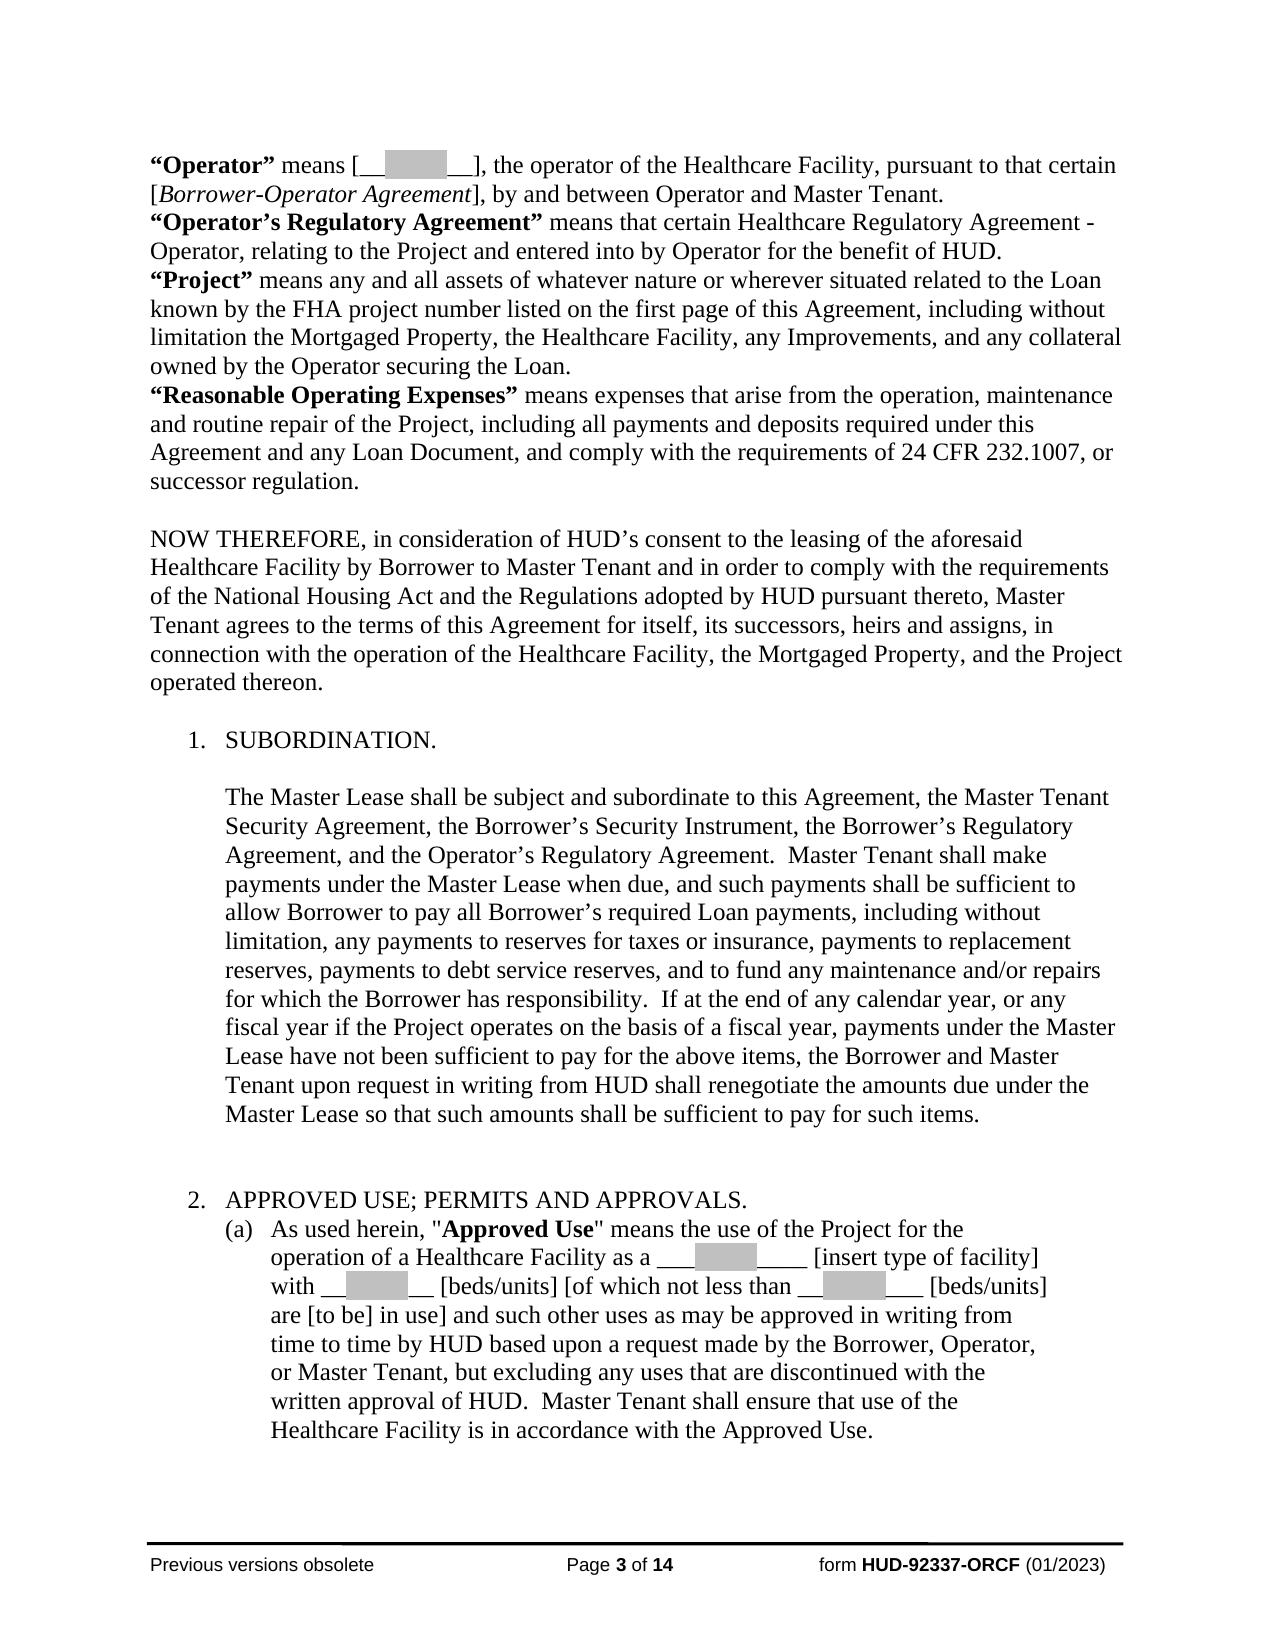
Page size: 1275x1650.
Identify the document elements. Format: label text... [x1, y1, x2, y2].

text NOW THEREFORE, in consideration of HUD’s consent to the leasing of the aforesaid Healthcare Facility by Borrower to Master Tenant and in order to comply with the requirements of the National Housing Act and the Regulations adopted by HUD pursuant thereto, Master Tenant agrees to the terms of this Agreement for itself, its successors, heirs and assigns, in connection with the operation of the Healthcare Facility, the Mortgaged Property, and the Project operated thereon. [150, 524, 1125, 696]
list APPROVED USE; PERMITS AND APPROVALS. [187, 1185, 1050, 1214]
list As used herein, "Approved Use" means the use of the Project for the operation of a Healthcare Facility as a ___ ____ [insert type of facility] with __ __ [beds/units] [of which not less than __ ___ [beds/units] are [to be] in use] and such other uses as may be approved in writing from time to time by HUD based upon a request made by the Borrower, Operator, or Master Tenant, but excluding any uses that are discontinued with the written approval of HUD. Master Tenant shall ensure that use of the Healthcare Facility is in accordance with the Approved Use. [225, 1214, 1050, 1444]
text The Master Lease shall be subject and subordinate to this Agreement, the Master Tenant Security Agreement, the Borrower’s Security Instrument, the Borrower’s Regulatory Agreement, and the Operator’s Regulatory Agreement. Master Tenant shall make payments under the Master Lease when due, and such payments shall be sufficient to allow Borrower to pay all Borrower’s required Loan payments, including without limitation, any payments to reserves for taxes or insurance, payments to replacement reserves, payments to debt service reserves, and to fund any maintenance and/or repairs for which the Borrower has responsibility. If at the end of any calendar year, or any fiscal year if the Project operates on the basis of a fiscal year, payments under the Master Lease have not been sufficient to pay for the above items, the Borrower and Master Tenant upon request in writing from HUD shall renegotiate the amounts due under the Master Lease so that such amounts shall be sufficient to pay for such items. [225, 782, 1125, 1127]
text “Operator’s Regulatory Agreement” means that certain Healthcare Regulatory Agreement - Operator, relating to the Project and entered into by Operator for the benefit of HUD. [150, 207, 1125, 265]
text “Reasonable Operating Expenses” means expenses that arise from the operation, maintenance and routine repair of the Project, including all payments and deposits required under this Agreement and any Loan Document, and comply with the requirements of 24 CFR 232.1007, or successor regulation. [150, 380, 1125, 495]
list SUBORDINATION. [187, 725, 1125, 754]
text “Project” means any and all assets of whatever nature or wherever situated related to the Loan known by the FHA project number listed on the first page of this Agreement, including without limitation the Mortgaged Property, the Healthcare Facility, any Improvements, and any collateral owned by the Operator securing the Loan. [150, 265, 1125, 380]
text “Operator” means [__ __], the operator of the Healthcare Facility, pursuant to that certain [Borrower-Operator Agreement], by and between Operator and Master Tenant. [150, 150, 1125, 207]
